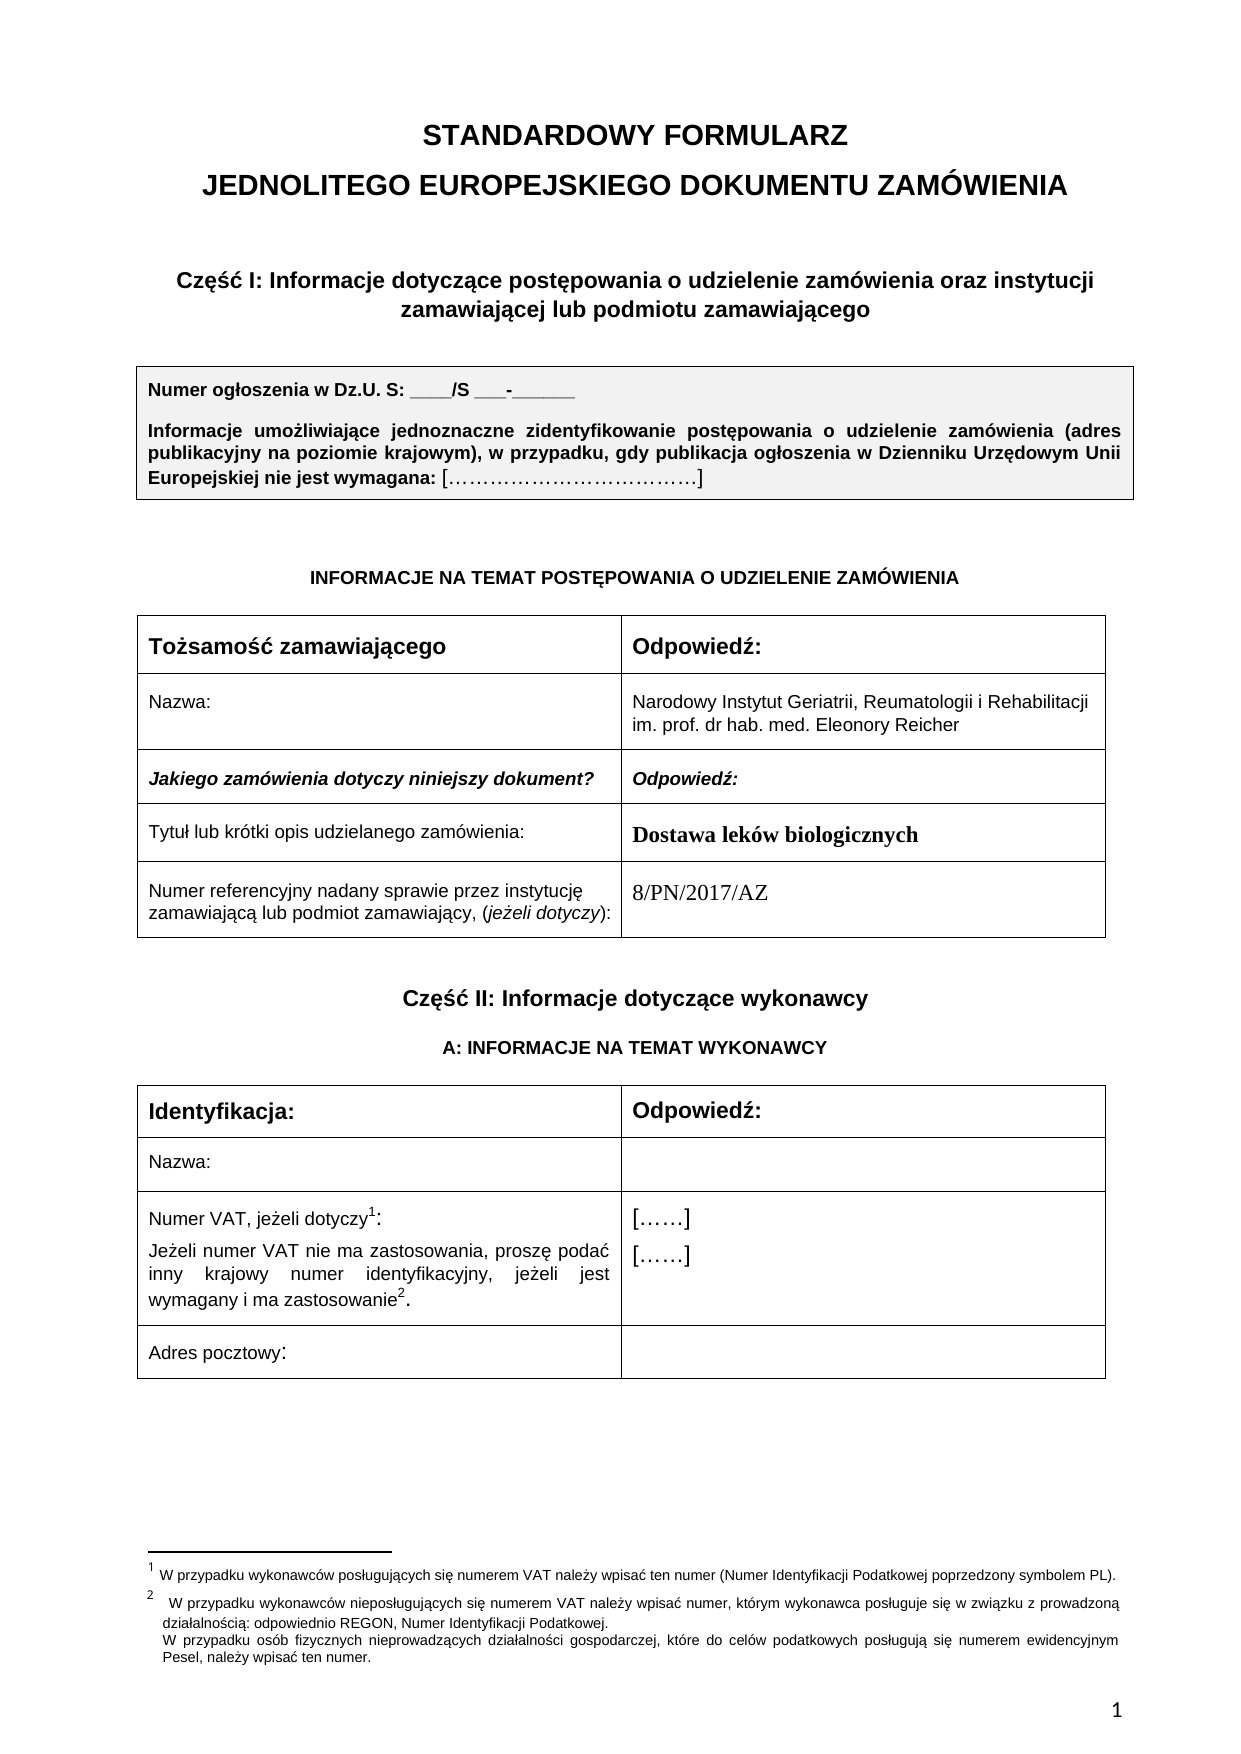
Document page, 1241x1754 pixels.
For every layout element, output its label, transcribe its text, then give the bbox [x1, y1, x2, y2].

table_cell [622, 1138, 1105, 1191]
table_cell Jakiego zamówienia dotyczy niniejszy dokument? [138, 750, 621, 803]
text A: INFORMACJE NA TEMAT WYKONAWCY [147, 1037, 1123, 1059]
table_cell Numer referencyjny nadany sprawie przez instytucję zamawiającą lub podmiot zamawiający, (jeżeli dotyczy): [138, 862, 621, 937]
table_cell Adres pocztowy: [138, 1326, 621, 1377]
table_cell Numer VAT, jeżeli dotyczy: Jeżeli numer VAT nie ma zastosowania, proszę podać inny krajowy numer identyfikacyjny, jeżeli jest wymagany i ma zastosowanie. [138, 1192, 621, 1325]
table_cell 8/PN/2017/AZ [622, 862, 1105, 937]
table_header Numer ogłoszenia w Dz.U. S: ____/S ___-______ Informacje umożliwiające jednoznaczne zidentyfikowanie postępowania o udzielenie zamówienia (adres publikacyjny na poziomie krajowym), w przypadku, gdy publikacja ogłoszenia w Dzienniku Urzędowym Unii Europejskiej nie jest wymagana: [………………………………] [137, 367, 1133, 499]
table_cell [……] [……] [622, 1192, 1105, 1325]
text INFORMACJE NA TEMAT POSTĘPOWANIA O UDZIELENIE ZAMÓWIENIA [147, 567, 1123, 589]
text JEDNOLITEGO EUROPEJSKIEGO DOKUMENTU ZAMÓWIENIA [148, 167, 1123, 201]
text Część II: Informacje dotyczące wykonawcy [148, 984, 1123, 1011]
table_cell Nazwa: [138, 674, 621, 749]
table_cell Dostawa leków biologicznych [622, 804, 1105, 861]
table_header Odpowiedź: [622, 1086, 1105, 1137]
table_header Odpowiedź: [622, 616, 1105, 673]
table_cell [622, 1326, 1105, 1377]
table_cell Tytuł lub krótki opis udzielanego zamówienia: [138, 804, 621, 861]
text Część I: Informacje dotyczące postępowania o udzielenie zamówienia oraz instytucji zamawiającej lub podmiotu zamawiającego [148, 267, 1123, 323]
table_cell Narodowy Instytut Geriatrii, Reumatologii i Rehabilitacji im. prof. dr hab. med. Eleonory Reicher [622, 674, 1105, 749]
table_cell Odpowiedź: [622, 750, 1105, 803]
text STANDARDOWY FORMULARZ [148, 118, 1123, 152]
table_header Identyfikacja: [138, 1086, 621, 1137]
table_header Tożsamość zamawiającego [138, 616, 621, 673]
table_cell Nazwa: [138, 1138, 621, 1191]
